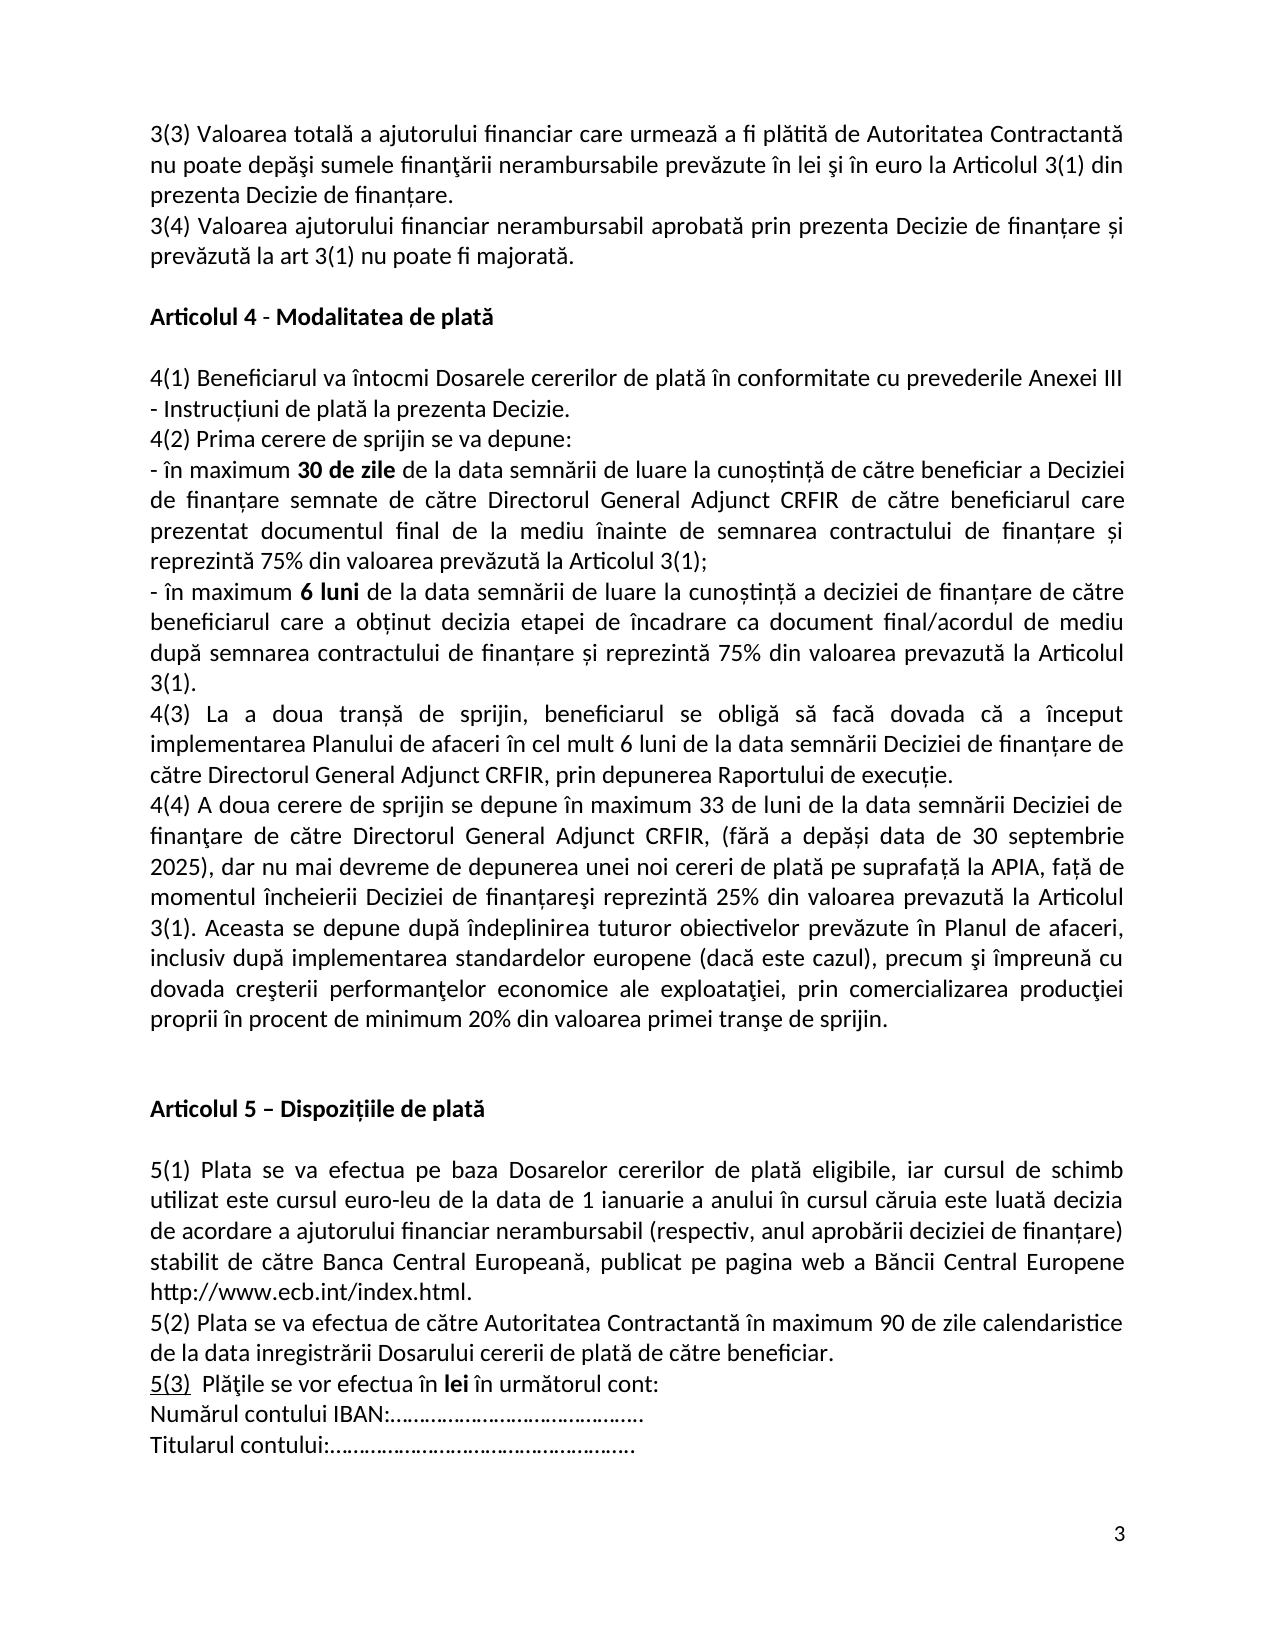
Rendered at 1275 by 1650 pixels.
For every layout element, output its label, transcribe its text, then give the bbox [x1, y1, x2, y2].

text 4(2) Prima cerere de sprijin se va depune: [150, 423, 1125, 454]
text 4(3) La a doua tranşă de sprijin, beneficiarul se obligă să facă dovada că a început implementarea Planului de afaceri în cel mult 6 luni de la data semnării Deciziei de finanțare de către Directorul General Adjunct CRFIR, prin depunerea Raportului de execuție. [150, 698, 1125, 790]
text Titularul contului:…………………………………………….. [150, 1429, 1125, 1459]
text 3(3) Valoarea totală a ajutorului financiar care urmează a fi plătită de Autoritatea Contractantă nu poate depăşi sumele finanţării nerambursabile prevăzute în lei şi în euro la Articolul 3(1) din prezenta Decizie de finanțare. [150, 118, 1125, 210]
text 5(3) Plăţile se vor efectua în lei în următorul cont: [150, 1368, 1125, 1398]
text 4(4) A doua cerere de sprijin se depune în maximum 33 de luni de la data semnării Deciziei de finanţare de către Directorul General Adjunct CRFIR, (fără a depăși data de 30 septembrie 2025), dar nu mai devreme de depunerea unei noi cereri de plată pe suprafaţă la APIA, față de momentul încheierii Deciziei de finanțareşi reprezintă 25% din valoarea prevazută la Articolul 3(1). Aceasta se depune după îndeplinirea tuturor obiectivelor prevăzute în Planul de afaceri, inclusiv după implementarea standardelor europene (dacă este cazul), precum şi împreună cu dovada creşterii performanţelor economice ale exploataţiei, prin comercializarea producţiei proprii în procent de minimum 20% din valoarea primei tranşe de sprijin. [150, 790, 1125, 1034]
text 5(1) Plata se va efectua pe baza Dosarelor cererilor de plată eligibile, iar cursul de schimb utilizat este cursul euro-leu de la data de 1 ianuarie a anului în cursul căruia este luată decizia de acordare a ajutorului financiar nerambursabil (respectiv, anul aprobării deciziei de finanțare) stabilit de către Banca Central Europeană, publicat pe pagina web a Băncii Central Europene http://www.ecb.int/index.html. [150, 1154, 1125, 1307]
text - în maximum 6 luni de la data semnării de luare la cunoștință a deciziei de finanţare de către beneficiarul care a obținut decizia etapei de încadrare ca document final/acordul de mediu după semnarea contractului de finanțare şi reprezintă 75% din valoarea prevazută la Articolul 3(1). [150, 576, 1125, 698]
text - în maximum 30 de zile de la data semnării de luare la cunoștință de către beneficiar a Deciziei de finanţare semnate de către Directorul General Adjunct CRFIR de către beneficiarul care prezentat documentul final de la mediu înainte de semnarea contractului de finanțare şi reprezintă 75% din valoarea prevăzută la Articolul 3(1); [150, 454, 1125, 576]
text Articolul 5 – Dispoziţiile de plată [150, 1093, 1125, 1124]
text 3(4) Valoarea ajutorului financiar nerambursabil aprobată prin prezenta Decizie de finanțare şi prevăzută la art 3(1) nu poate fi majorată. [150, 210, 1125, 271]
text 4(1) Beneficiarul va întocmi Dosarele cererilor de plată în conformitate cu prevederile Anexei III - Instrucţiuni de plată la prezenta Decizie. [150, 362, 1125, 423]
text Articolul 4 - Modalitatea de plată [150, 301, 1125, 332]
text Numărul contului IBAN:…………………………………….. [150, 1398, 1125, 1429]
text 5(2) Plata se va efectua de către Autoritatea Contractantă în maximum 90 de zile calendaristice de la data inregistrării Dosarului cererii de plată de către beneficiar. [150, 1307, 1125, 1368]
